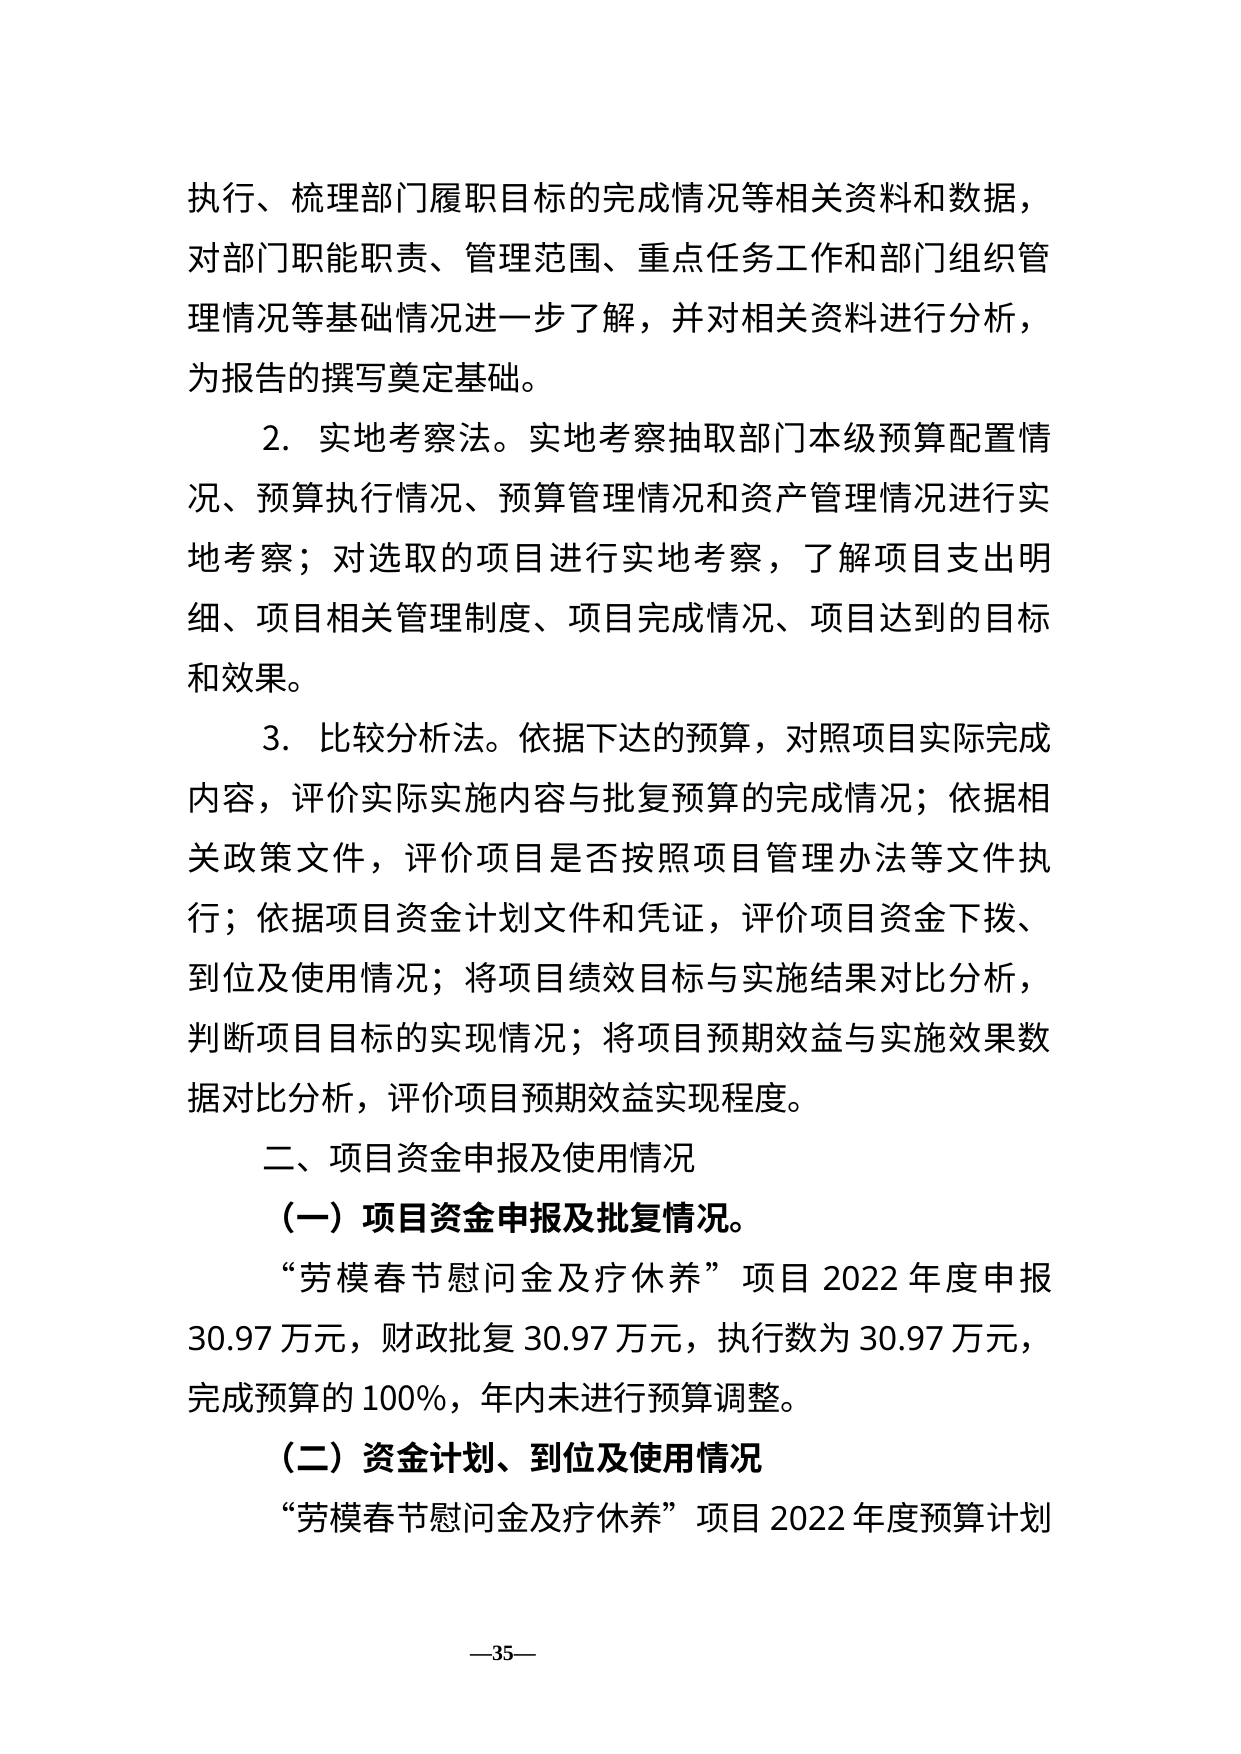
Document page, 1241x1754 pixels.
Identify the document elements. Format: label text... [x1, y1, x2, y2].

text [187, 1482, 1053, 1542]
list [187, 162, 1053, 402]
text “劳模春节慰问金及疗休养”项目2022年度申报30.97万元，财政批复30.97万元，执行数为30.97万元，完成预算的100%，年内未进行预算调整。 [187, 1242, 1053, 1422]
text 二、项目资金申报及使用情况 [187, 1122, 1062, 1182]
text （二）资金计划、到位及使用情况 [187, 1422, 1062, 1482]
text （一）项目资金申报及批复情况。 [187, 1182, 1062, 1242]
list 实地考察法。实地考察抽取部门本级预算配置情况、预算执行情况、预算管理情况和资产管理情况进行实地考察；对选取的项目进行实地考察，了解项目支出明细、项目相关管理制度、项目完成情况、项目达到的目标和效果。 [187, 402, 1053, 702]
list 比较分析法。依据下达的预算，对照项目实际完成内容，评价实际实施内容与批复预算的完成情况；依据相关政策文件，评价项目是否按照项目管理办法等文件执行；依据项目资金计划文件和凭证，评价项目资金下拨、到位及使用情况；将项目绩效目标与实施结果对比分析，判断项目目标的实现情况；将项目预期效益与实施效果数据对比分析，评价项目预期效益实现程度。 [187, 702, 1053, 1122]
